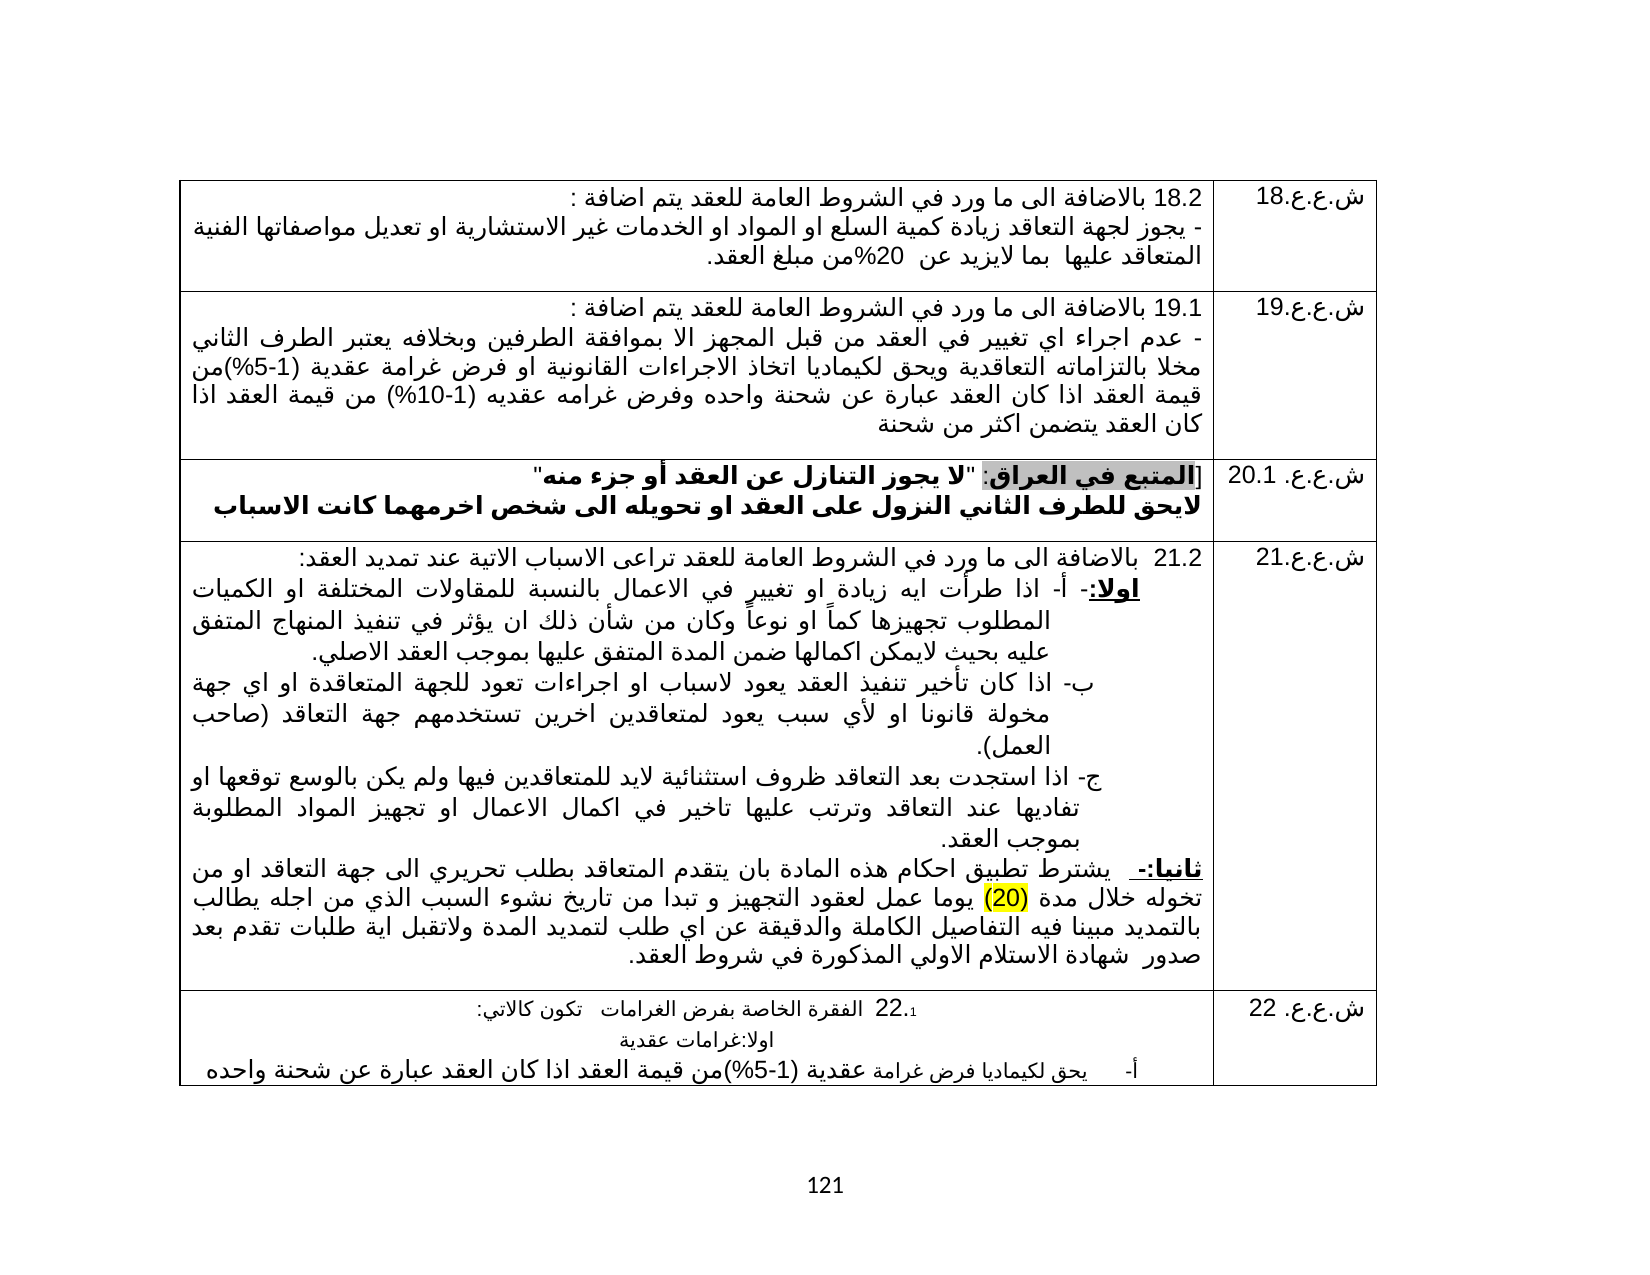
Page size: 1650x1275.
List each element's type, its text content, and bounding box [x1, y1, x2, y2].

table_cell 21.2 بالاضافة الى ما ورد في الشروط العامة للعقد تراعى الاسباب الاتية عند تمديد العقد: اولا:- أ- اذا طرأت ايه زيادة او تغيير في الاعمال بالنسبة للمقاولات المختلفة او الكميات المطلوب تجهيزها كماً او نوعاً وكان من شأن ذلك ان يؤثر في تنفيذ المنهاج المتفق عليه بحيث لايمكن اكمالها ضمن المدة المتفق عليها بموجب العقد الاصلي. ب- اذا كان تأخير تنفيذ العقد يعود لاسباب او اجراءات تعود للجهة المتعاقدة او اي جهة مخولة قانونا او لأي سبب يعود لمتعاقدين اخرين تستخدمهم جهة التعاقد (صاحب العمل). ج- اذا استجدت بعد التعاقد ظروف استثنائية لايد للمتعاقدين فيها ولم يكن بالوسع توقعها او تفاديها عند التعاقد وترتب عليها تاخير في اكمال الاعمال او تجهيز المواد المطلوبة بموجب العقد. ثانيا:- يشترط تطبيق احكام هذه المادة بان يتقدم المتعاقد بطلب تحريري الى جهة التعاقد او من تخوله خلال مدة (20) يوما عمل لعقود التجهيز و تبدا من تاريخ نشوء السبب الذي من اجله يطالب بالتمديد مبينا فيه التفاصيل الكاملة والدقيقة عن اي طلب لتمديد المدة ولاتقبل اية طلبات تقدم بعد صدور شهادة الاستلام الاولي المذكورة في شروط العقد. [181, 542, 1213, 990]
table_cell ش.ع.ع.21 [1214, 542, 1376, 990]
table_cell [المتبع في العراق: "لا يجوز التنازل عن العقد أو جزء منه" لايحق للطرف الثاني النزول على العقد او تحويله الى شخص اخرمهما كانت الاسباب [181, 460, 1213, 541]
table_cell ش.ع.ع. 20.1 [1214, 460, 1376, 541]
table_cell ش.ع.ع.18 [1214, 181, 1376, 291]
table_cell ش.ع.ع. 22 [1214, 991, 1376, 1085]
table_cell ش.ع.ع.19 [1214, 292, 1376, 459]
table_cell 19.1 بالاضافة الى ما ورد في الشروط العامة للعقد يتم اضافة : - عدم اجراء اي تغيير في العقد من قبل المجهز الا بموافقة الطرفين وبخلافه يعتبر الطرف الثاني مخلا بالتزاماته التعاقدية ويحق لكيماديا اتخاذ الاجراءات القانونية او فرض غرامة عقدية (1-5%)من قيمة العقد اذا كان العقد عبارة عن شحنة واحده وفرض غرامه عقديه (1-10%) من قيمة العقد اذا كان العقد يتضمن اكثر من شحنة [181, 292, 1213, 459]
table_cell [181, 991, 1213, 1085]
table_cell 18.2 بالاضافة الى ما ورد في الشروط العامة للعقد يتم اضافة : - يجوز لجهة التعاقد زيادة كمية السلع او المواد او الخدمات غير الاستشارية او تعديل مواصفاتها الفنية المتعاقد عليها بما لايزيد عن 20%من مبلغ العقد. [181, 181, 1213, 291]
